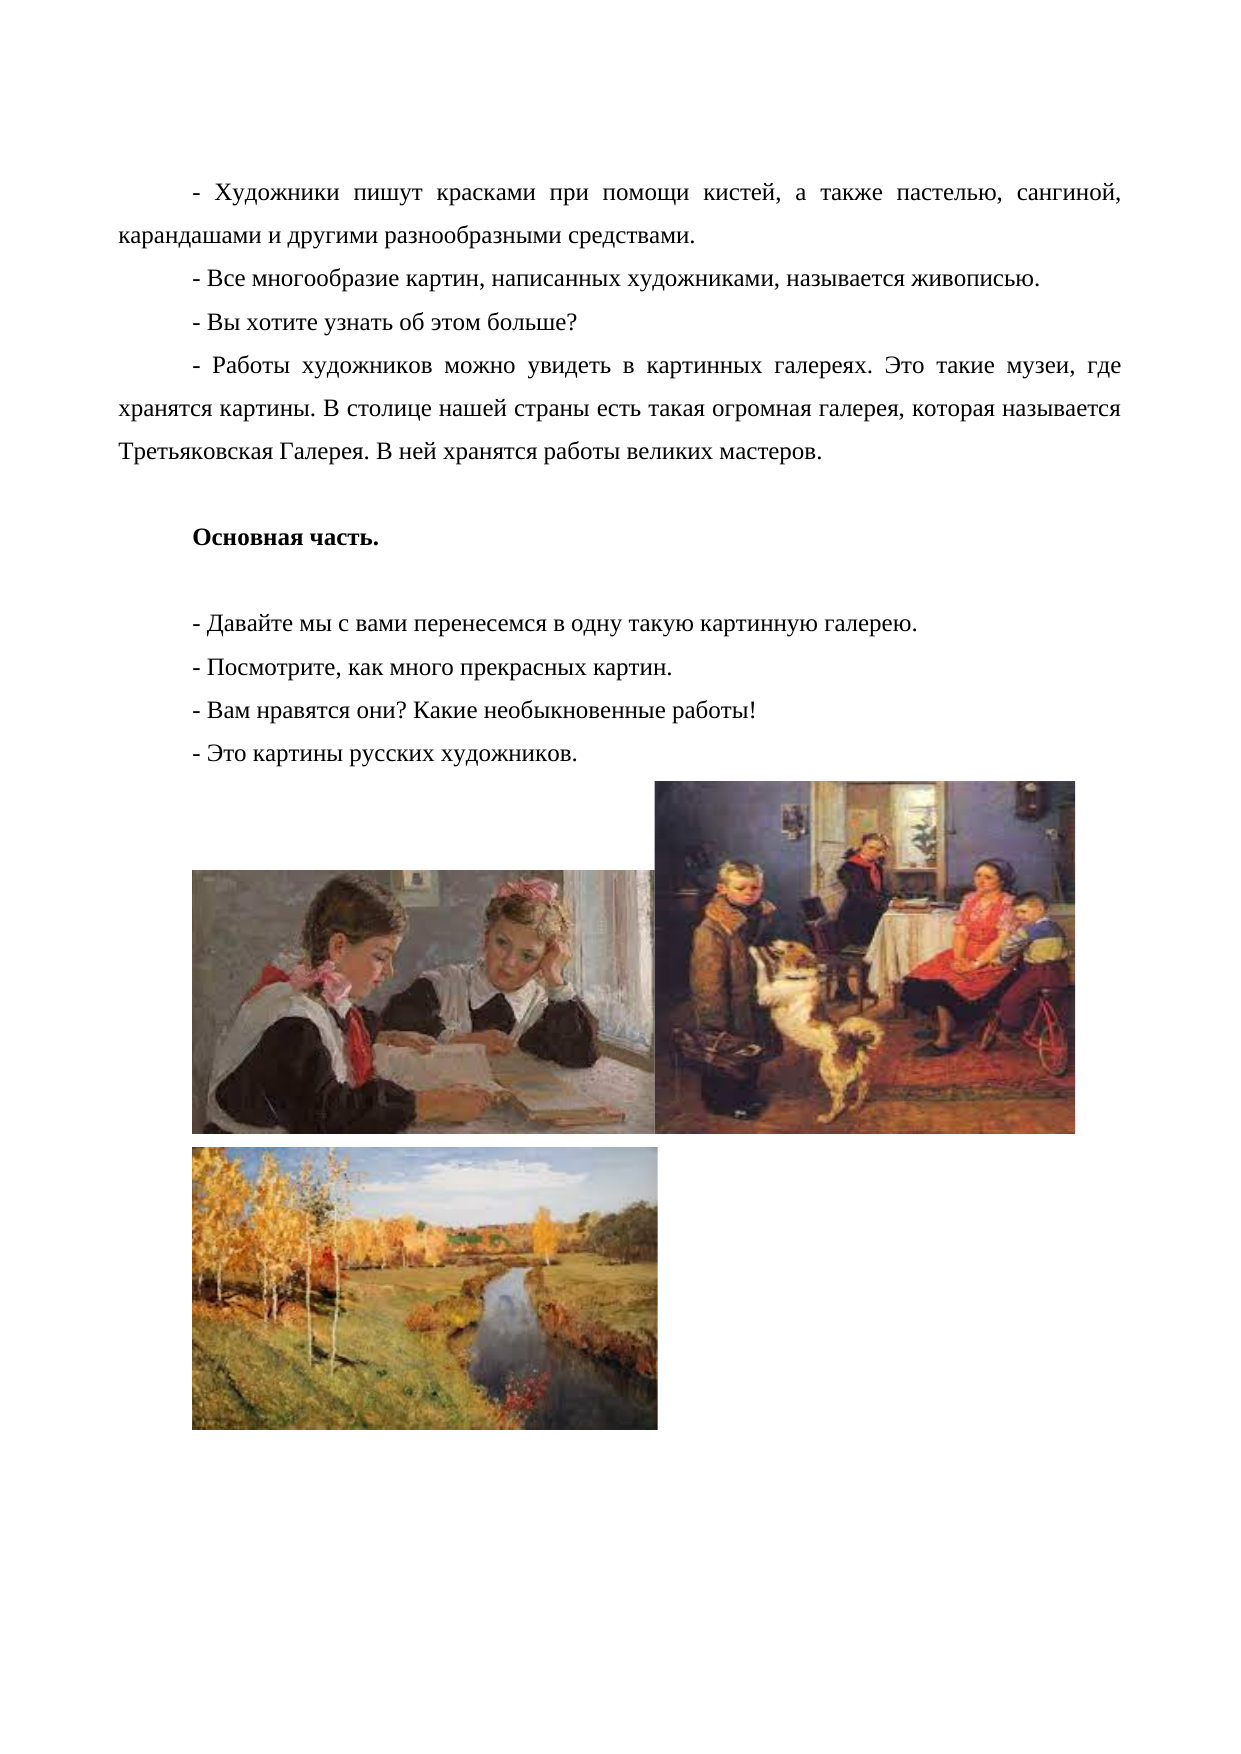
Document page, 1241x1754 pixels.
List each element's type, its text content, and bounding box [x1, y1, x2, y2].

picture [192, 781, 1076, 1134]
text - Все многообразие картин, написанных художниками, называется живописью. [118, 263, 1122, 292]
text - Это картины русских художников. [118, 738, 1122, 767]
picture [192, 1147, 658, 1430]
text Основная часть. [118, 522, 1122, 551]
text - Посмотрите, как много прекрасных картин. [118, 652, 1122, 680]
text - Давайте мы с вами перенесемся в одну такую картинную галерею. [118, 608, 1122, 637]
text - Вы хотите узнать об этом больше? [118, 307, 1122, 335]
text - Художники пишут красками при помощи кистей, а также пастелью, сангиной, карандашами и другими разнообразными средствами. [118, 177, 1122, 249]
text - Вам нравятся они? Какие необыкновенные работы! [118, 695, 1122, 723]
text - Работы художников можно увидеть в картинных галереях. Это такие музеи, где хранятся картины. В столице нашей страны есть такая огромная галерея, которая называется Третьяковская Галерея. В ней хранятся работы великих мастеров. [118, 350, 1122, 465]
